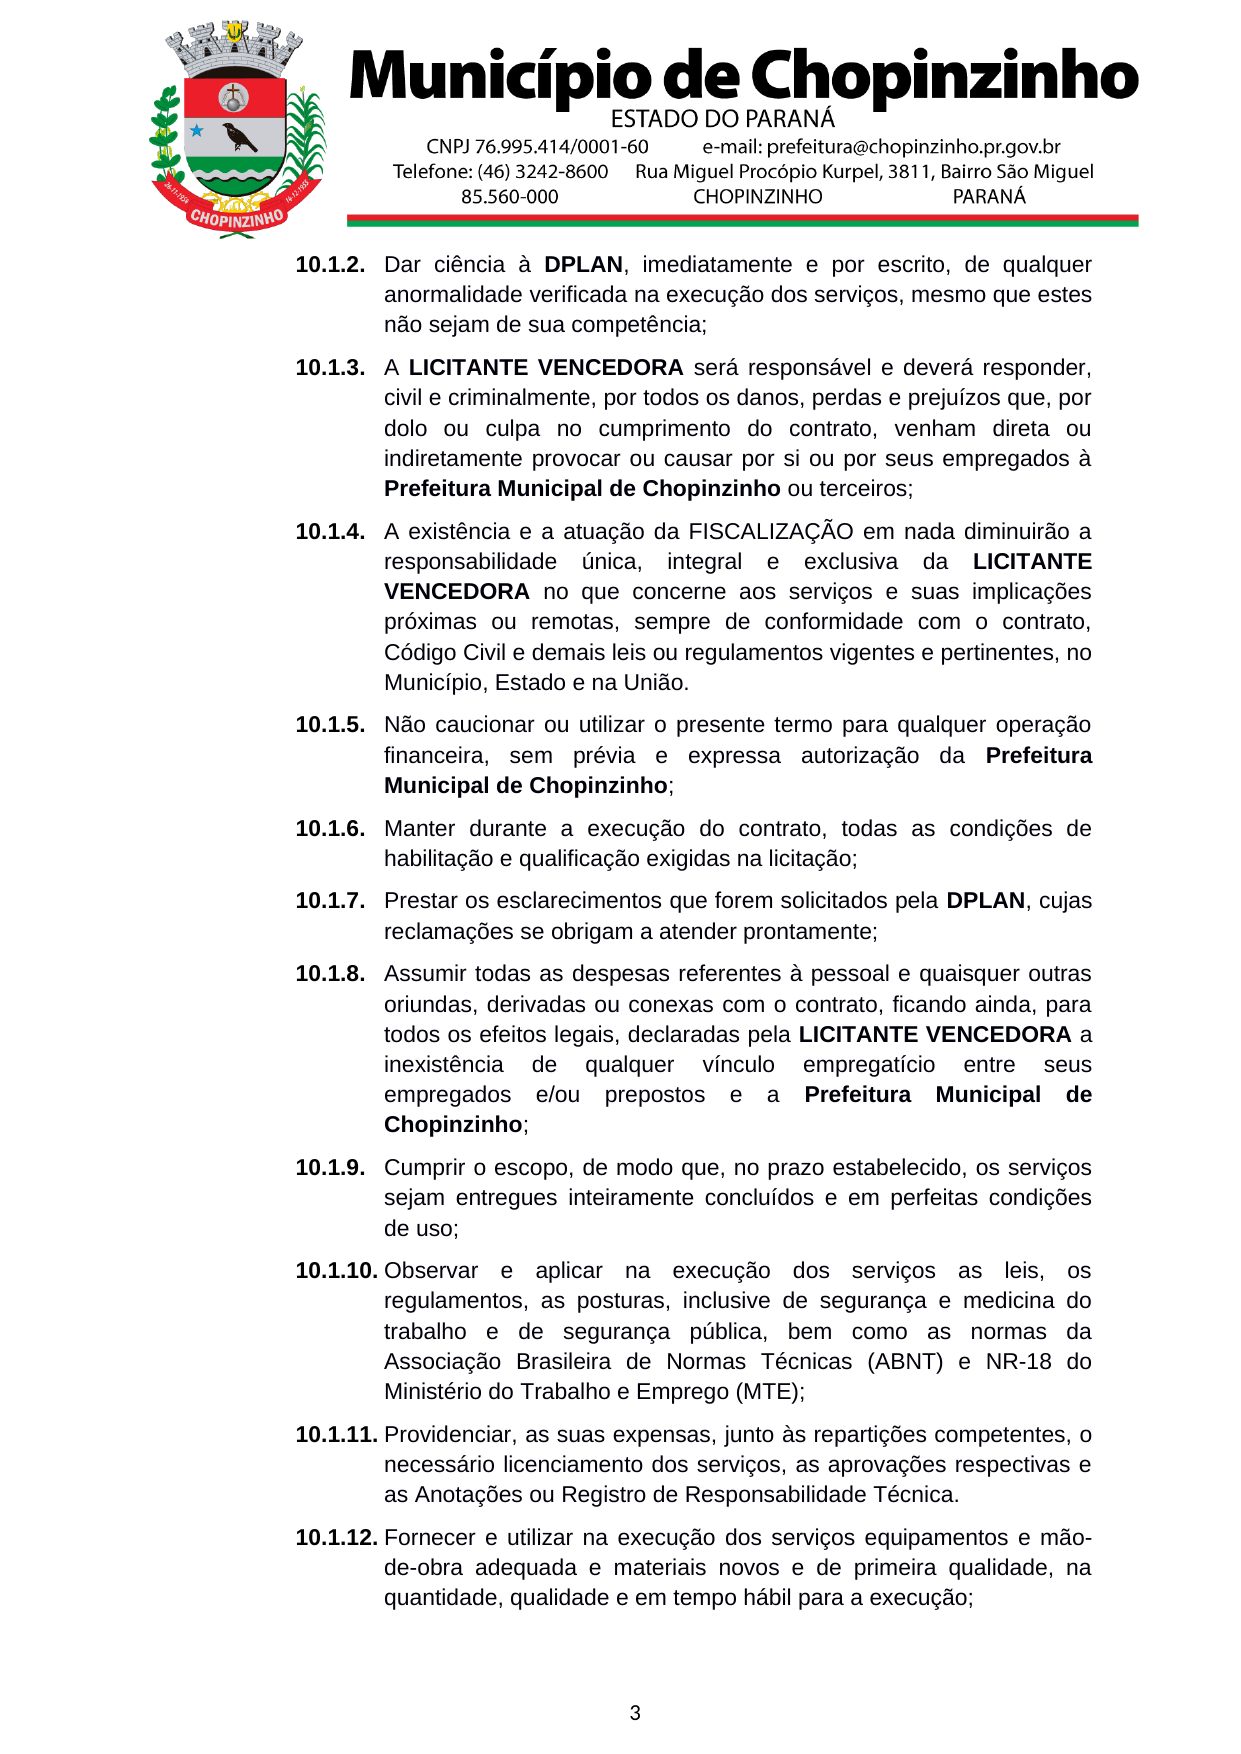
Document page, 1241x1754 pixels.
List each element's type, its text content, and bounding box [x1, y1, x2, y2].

list Manter durante a execução do contrato, todas as condições de habilitação e qualificação exigidas na licitação; [295, 814, 1092, 871]
list Não caucionar ou utilizar o presente termo para qualquer operação financeira, sem prévia e expressa autorização da Prefeitura Municipal de Chopinzinho; [295, 711, 1092, 798]
list A LICITANTE VENCEDORA será responsável e deverá responder, civil e criminalmente, por todos os danos, perdas e prejuízos que, por dolo ou culpa no cumprimento do contrato, venham direta ou indiretamente provocar ou causar por si ou por seus empregados à Prefeitura Municipal de Chopinzinho ou terceiros; [295, 354, 1092, 501]
list Observar e aplicar na execução dos serviços as leis, os regulamentos, as posturas, inclusive de segurança e medicina do trabalho e de segurança pública, bem como as normas da Associação Brasileira de Normas Técnicas (ABNT) e NR-18 do Ministério do Trabalho e Emprego (MTE); [295, 1257, 1092, 1404]
list Assumir todas as despesas referentes à pessoal e quaisquer outras oriundas, derivadas ou conexas com o contrato, ficando ainda, para todos os efeitos legais, declaradas pela LICITANTE VENCEDORA a inexistência de qualquer vínculo empregatício entre seus empregados e/ou prepostos e a Prefeitura Municipal de Chopinzinho; [295, 960, 1092, 1138]
list Fornecer e utilizar na execução dos serviços equipamentos e mão-de-obra adequada e materiais novos e de primeira qualidade, na quantidade, qualidade e em tempo hábil para a execução; [295, 1524, 1092, 1611]
list Providenciar, as suas expensas, junto às repartições competentes, o necessário licenciamento dos serviços, as aprovações respectivas e as Anotações ou Registro de Responsabilidade Técnica. [295, 1421, 1092, 1508]
list Dar ciência à DPLAN, imediatamente e por escrito, de qualquer anormalidade verificada na execução dos serviços, mesmo que estes não sejam de sua competência; [295, 251, 1092, 338]
list Prestar os esclarecimentos que forem solicitados pela DPLAN, cujas reclamações se obrigam a atender prontamente; [295, 887, 1092, 944]
list A existência e a atuação da FISCALIZAÇÃO em nada diminuirão a responsabilidade única, integral e exclusiva da LICITANTE VENCEDORA no que concerne aos serviços e suas implicações próximas ou remotas, sempre de conformidade com o contrato, Código Civil e demais leis ou regulamentos vigentes e pertinentes, no Município, Estado e na União. [295, 518, 1092, 695]
list Cumprir o escopo, de modo que, no prazo estabelecido, os serviços sejam entregues inteiramente concluídos e em perfeitas condições de uso; [295, 1154, 1092, 1241]
picture [141, 12, 1149, 244]
